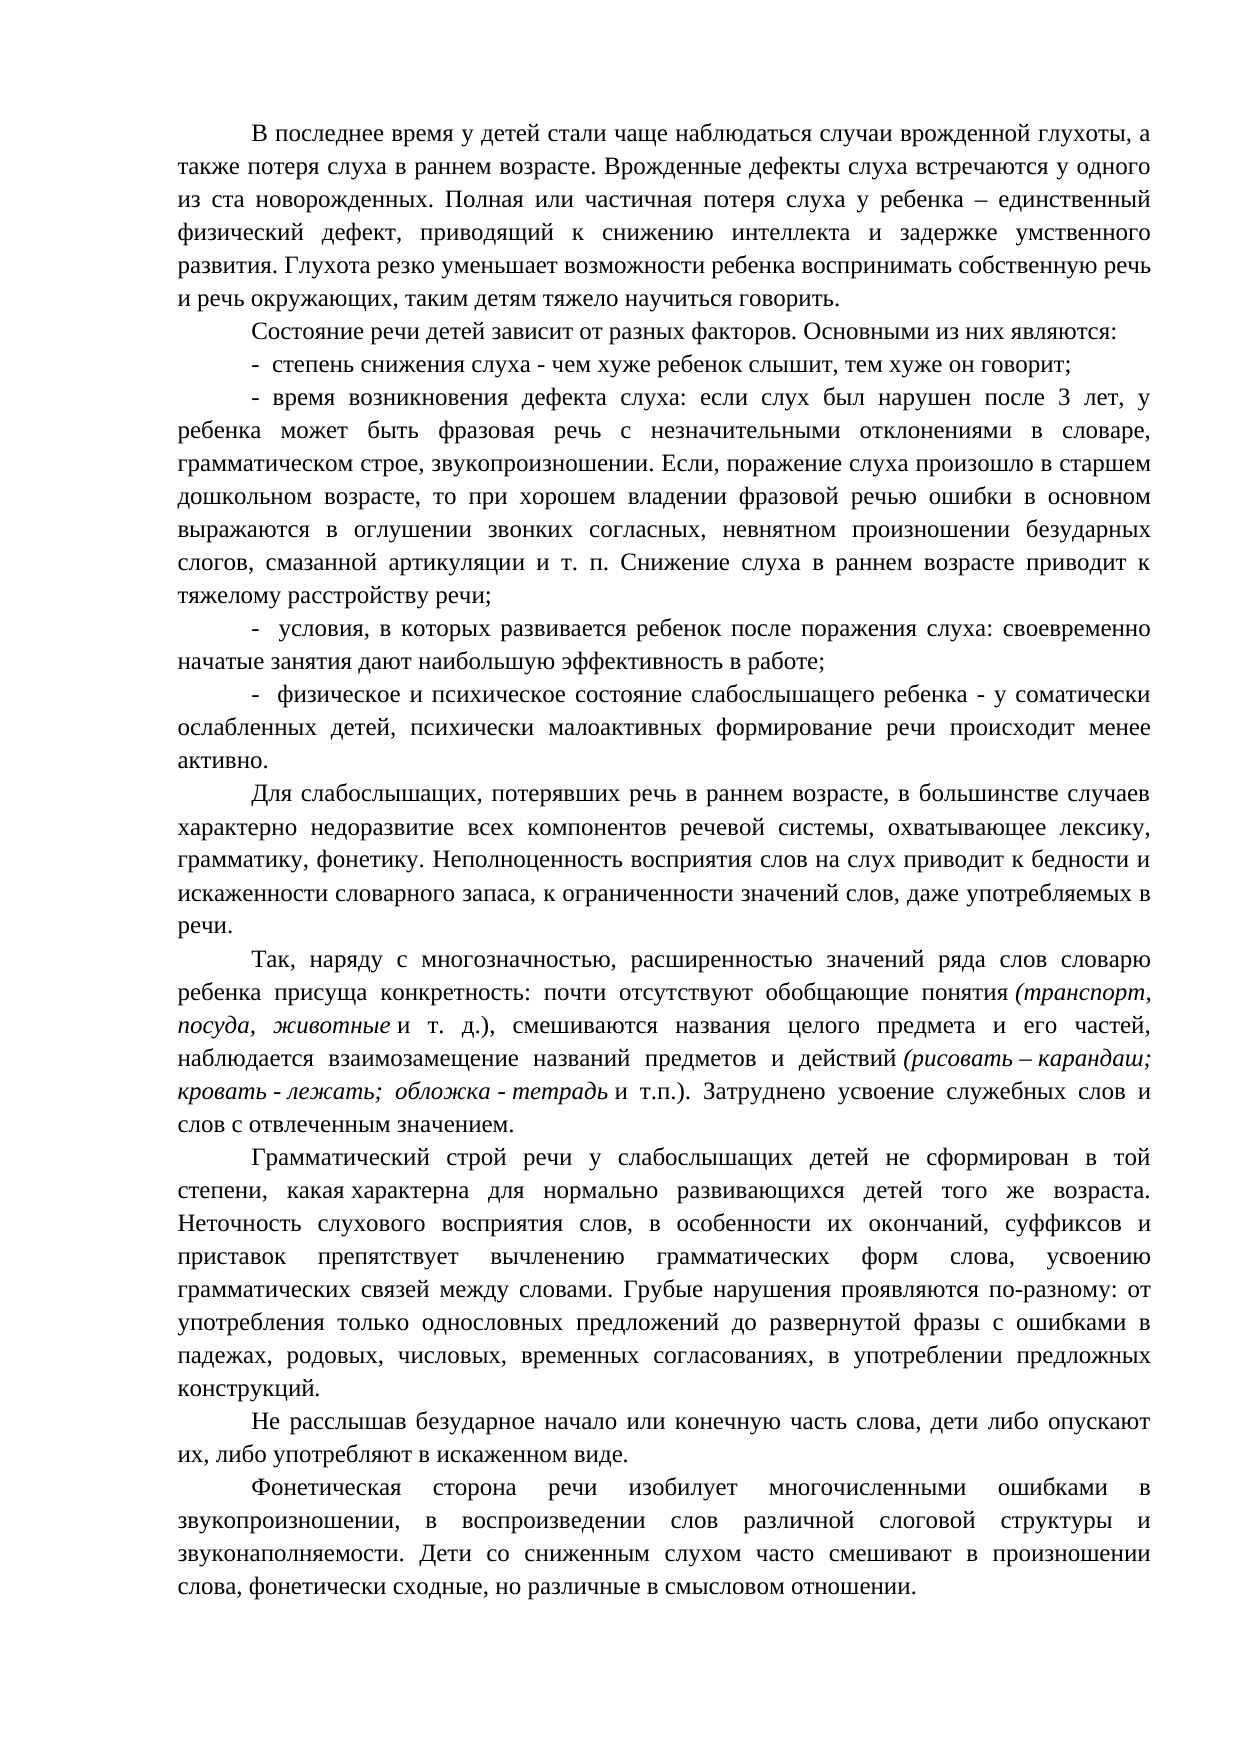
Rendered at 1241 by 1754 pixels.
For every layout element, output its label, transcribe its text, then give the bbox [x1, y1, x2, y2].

text Грамматический строй речи у слабослышащих детей не сформирован в той степени, какая характерна для нормально развивающихся детей того же возраста. Неточность слухового восприятия слов, в особенности их окончаний, суффиксов и приставок препятствует вычленению грамматических форм слова, усвоению грамматических связей между словами. Грубые нарушения проявляются по-разному: от употребления только однословных предложений до развернутой фразы с ошибками в падежах, родовых, числовых, временных согласованиях, в употреблении предложных конструкций. [177, 1142, 1152, 1402]
text Состояние речи детей зависит от разных факторов. Основными из них являются: [177, 316, 1152, 345]
text - степень снижения слуха - чем хуже ребенок слышит, тем хуже он говорит; [177, 349, 1152, 378]
text В последнее время у детей стали чаще наблюдаться случаи врожденной глухоты, а также потеря слуха в раннем возрасте. Врожденные дефекты слуха встречаются у одного из ста новорожденных. Полная или частичная потеря слуха у ребенка – единственный физический дефект, приводящий к снижению интеллекта и задержке умственного развития. Глухота резко уменьшает возможности ребенка воспринимать собственную речь и речь окружающих, таким детям тяжело научиться говорить. [177, 279, 1152, 312]
text Так, наряду с многозначностью, расширенностью значений ряда слов словарю ребенка присуща конкретность: почти отсутствуют обобщающие понятия (транспорт, посуда, животные и т. д.), смешиваются названия целого предмета и его частей, наблюдается взаимозамещение названий предметов и действий (рисовать – карандаш; кровать - лежать; обложка - тетрадь и т.п.). Затруднено усвоение служебных слов и слов с отвлеченным значением. [177, 944, 1152, 1137]
text В последнее время у детей стали чаще наблюдаться случаи врожденной глухоты, а также потеря слуха в раннем возрасте. Врожденные дефекты слуха встречаются у одного из ста новорожденных. Полная или частичная потеря слуха у ребенка – единственный физический дефект, приводящий к снижению интеллекта и задержке умственного развития. Глухота резко уменьшает возможности ребенка воспринимать собственную речь и речь окружающих, таким детям тяжело научиться говорить. [177, 118, 1152, 151]
text - физическое и психическое состояние слабослышащего ребенка - у соматически ослабленных детей, психически малоактивных формирование речи происходит менее активно. [177, 679, 1152, 774]
text - время возникновения дефекта слуха: если слух был нарушен после 3 лет, у ребенка может быть фразовая речь с незначительными отклонениями в словаре, грамматическом строе, звукопроизношении. Если, поражение слуха произошло в старшем дошкольном возрасте, то при хорошем владении фразовой речью ошибки в основном выражаются в оглушении звонких согласных, невнятном произношении безударных слогов, смазанной артикуляции и т. п. Снижение слуха в раннем возрасте приводит к тяжелому расстройству речи; [177, 382, 1152, 609]
text - условия, в которых развивается ребенок после поражения слуха: своевременно начатые занятия дают наибольшую эффективность в работе; [177, 613, 1152, 675]
text Не расслышав безударное начало или конечную часть слова, дети либо опускают их, либо употребляют в искаженном виде. [177, 1406, 1152, 1468]
text Фонетическая сторона речи изобилует многочисленными ошибками в звукопроизношении, в воспроизведении слов различной слоговой структуры и звуконаполняемости. Дети со сниженным слухом часто смешивают в произношении слова, фонетически сходные, но различные в смысловом отношении. [177, 1472, 1152, 1600]
text Для слабослышащих, потерявших речь в раннем возрасте, в большинстве случаев характерно недоразвитие всех компонентов речевой системы, охватывающее лексику, грамматику, фонетику. Неполноценность восприятия слов на слух приводит к бедности и искаженности словарного запаса, к ограниченности значений слов, даже употребляемых в речи. [177, 778, 1152, 939]
